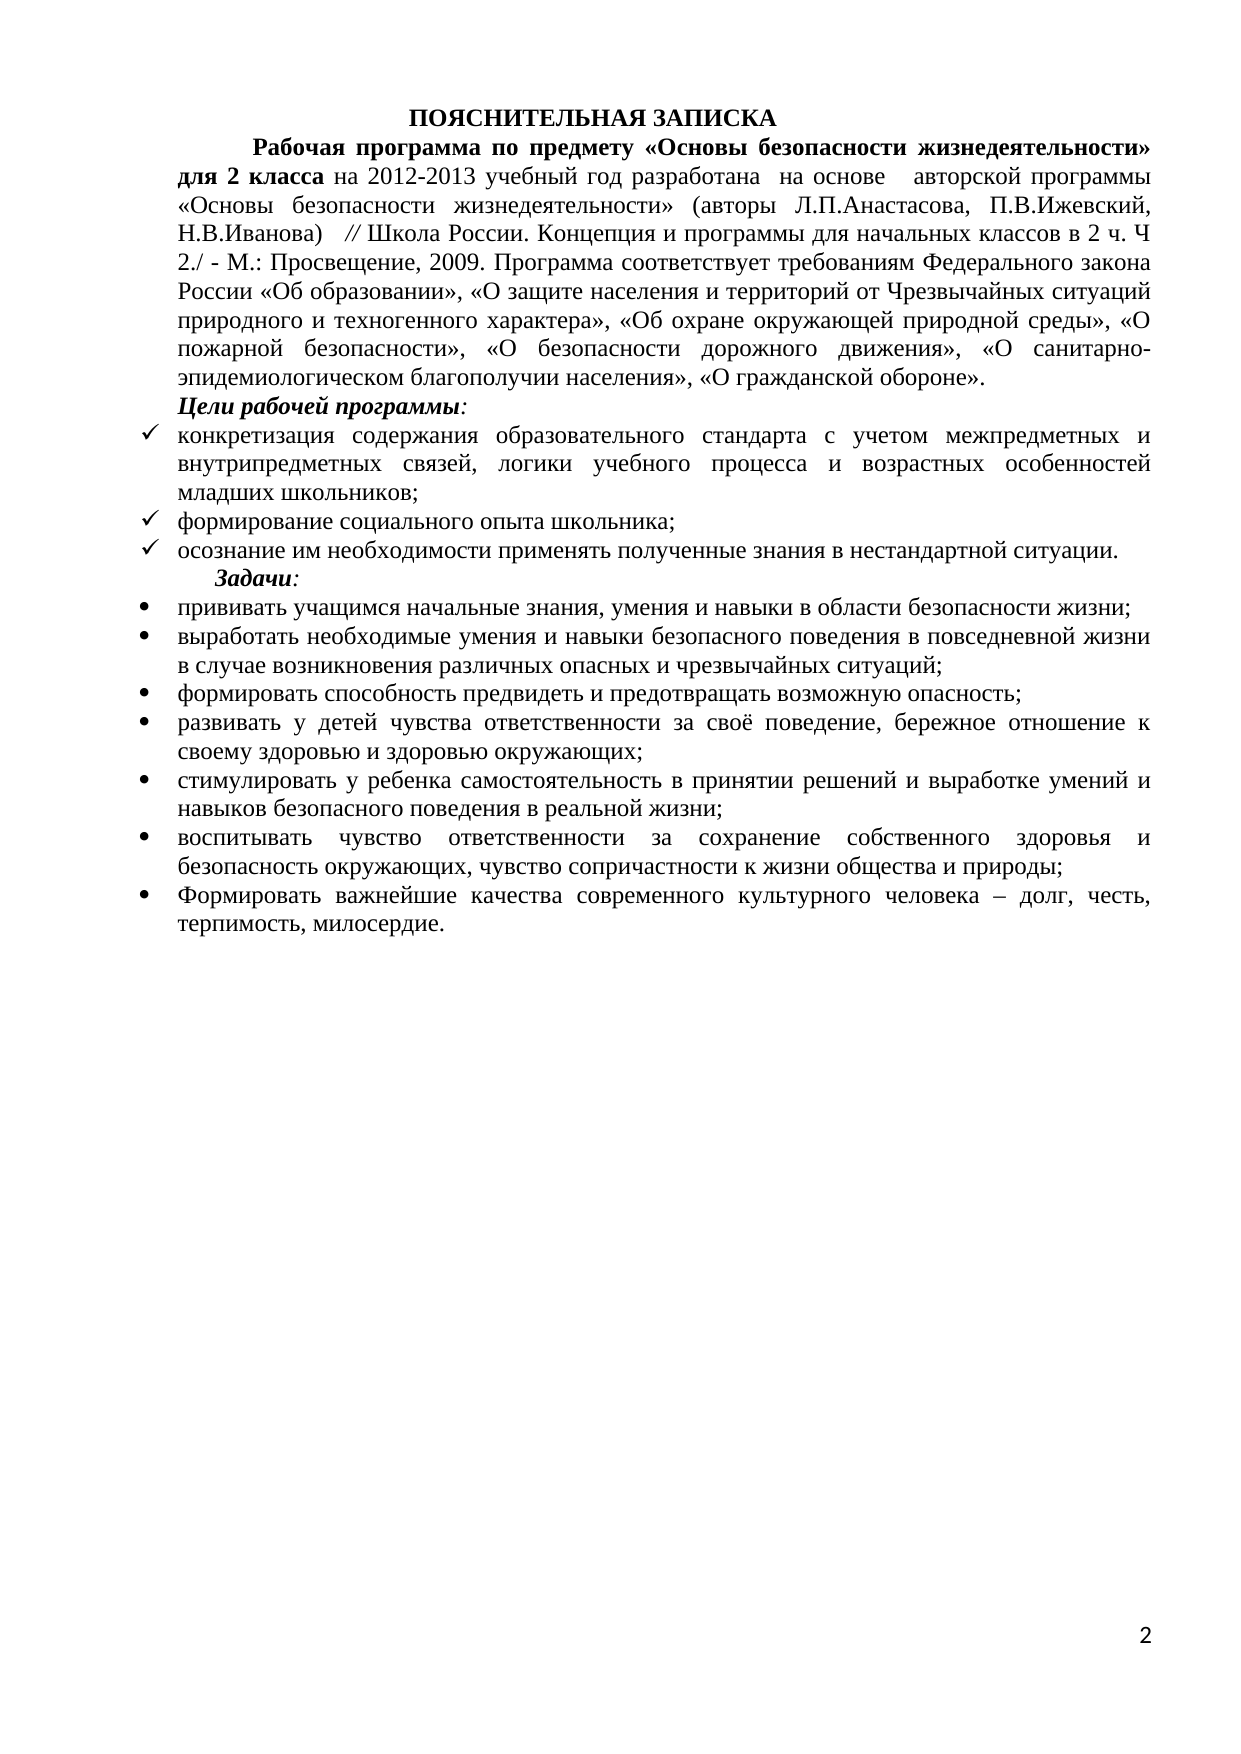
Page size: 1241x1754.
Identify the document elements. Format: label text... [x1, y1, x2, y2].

list прививать учащимся начальные знания, умения и навыки в области безопасности жизни; [140, 592, 1152, 621]
list развивать у детей чувства ответственности за своё поведение, бережное отношение к своему здоровью и здоровью окружающих; [140, 707, 1152, 765]
text Задачи: [177, 563, 1152, 592]
list формирование социального опыта школьника; [140, 506, 1152, 535]
text Цели рабочей программы: [177, 391, 1152, 420]
list выработать необходимые умения и навыки безопасного поведения в повседневной жизни в случае возникновения различных опасных и чрезвычайных ситуаций; [140, 621, 1152, 678]
list осознание им необходимости применять полученные знания в нестандартной ситуации. [140, 535, 1152, 563]
list формировать способность предвидеть и предотвращать возможную опасность; [140, 678, 1152, 707]
list конкретизация содержания образовательного стандарта с учетом межпредметных и внутрипредметных связей, логики учебного процесса и возрастных особенностей младших школьников; [140, 420, 1152, 506]
list стимулировать у ребенка самостоятельность в принятии решений и выработке умений и навыков безопасного поведения в реальной жизни; [140, 765, 1152, 822]
list воспитывать чувство ответственности за сохранение собственного здоровья и безопасность окружающих, чувство сопричастности к жизни общества и природы; [140, 822, 1152, 880]
text Рабочая программа по предмету «Основы безопасности жизнедеятельности» для 2 класса на 2012-2013 учебный год разработана на основе авторской программы «Основы безопасности жизнедеятельности» (авторы Л.П.Анастасова, П.В.Ижевский, Н.В.Иванова) // Школа России. Концепция и программы для начальных классов в 2 ч. Ч 2./ - М.: Просвещение, 2009. Программа соответствует требованиям Федерального закона России «Об образовании», «О защите населения и территорий от Чрезвычайных ситуаций природного и техногенного характера», «Об охране окружающей природной среды», «О пожарной безопасности», «О безопасности дорожного движения», «О санитарно-эпидемиологическом благополучии населения», «О гражданской обороне». [177, 132, 1152, 391]
list Формировать важнейшие качества современного культурного человека – долг, честь, терпимость, милосердие. [140, 880, 1152, 937]
text Пояснительная записка [177, 103, 1152, 132]
